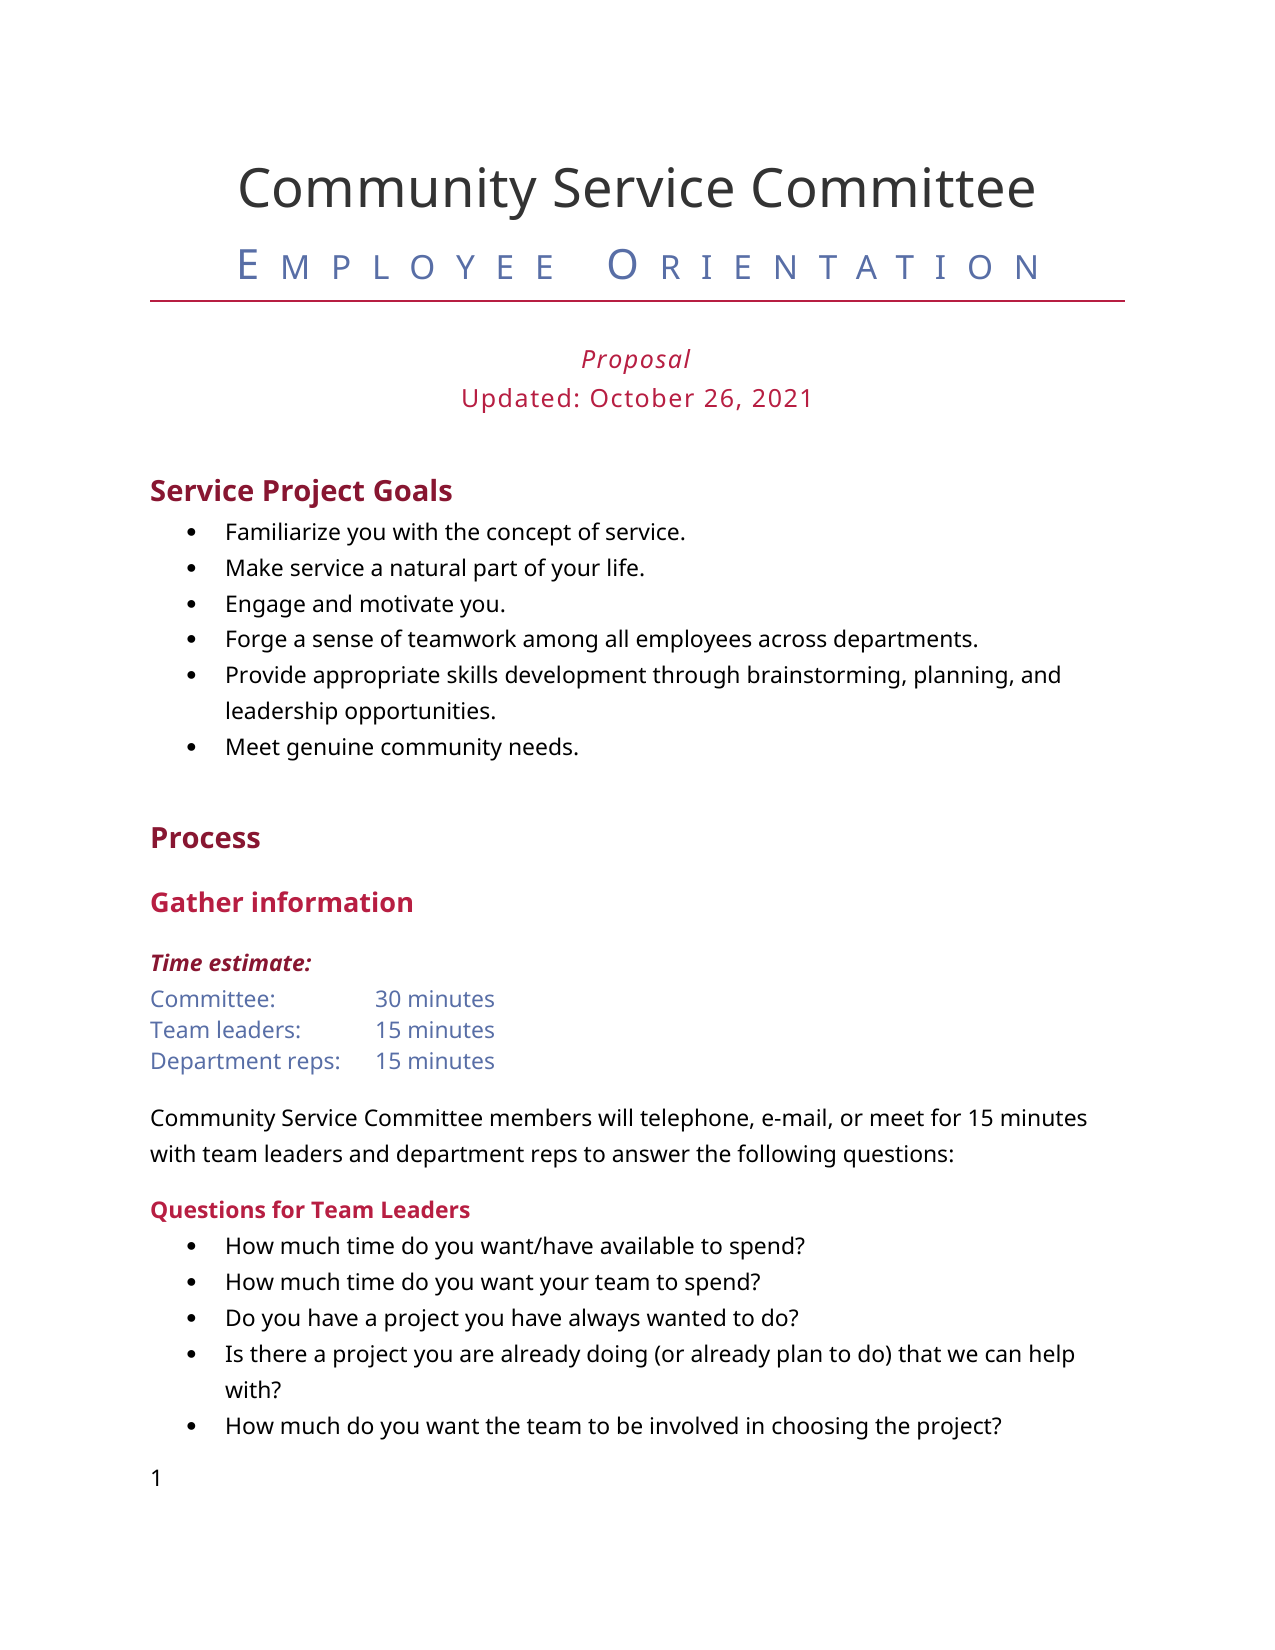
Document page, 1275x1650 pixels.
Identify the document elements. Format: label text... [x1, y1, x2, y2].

list Engage and motivate you. [187, 587, 1125, 619]
text Team leaders: 15 minutes [150, 1014, 1125, 1045]
list How much time do you want/have available to spend? [187, 1230, 1125, 1261]
list Forge a sense of teamwork among all employees across departments. [187, 623, 1125, 655]
subtitle Process [150, 817, 1125, 857]
list Do you have a project you have always wanted to do? [187, 1302, 1125, 1333]
subtitle Time estimate: [150, 947, 1125, 978]
text Department reps: 15 minutes [150, 1045, 1125, 1077]
list Familiarize you with the concept of service. [187, 516, 1125, 547]
title Employee Orientation [150, 235, 1125, 300]
list How much do you want the team to be involved in choosing the project? [187, 1410, 1125, 1441]
text Committee: 30 minutes [150, 983, 1125, 1014]
list How much time do you want your team to spend? [187, 1266, 1125, 1297]
list Meet genuine community needs. [187, 731, 1125, 762]
subtitle Questions for Team Leaders [150, 1194, 1125, 1226]
subtitle Gather information [150, 884, 1125, 921]
list Provide appropriate skills development through brainstorming, planning, and leadership opportunities. [187, 659, 1125, 727]
text Community Service Committee members will telephone, e-mail, or meet for 15 minutes with team leaders and department reps to answer the following questions: [150, 1102, 1125, 1169]
title Community Service Committee [150, 150, 1125, 224]
subtitle Service Project Goals [150, 470, 1125, 510]
subtitle Proposal Updated: October 26, 2021 [150, 342, 1125, 415]
list Is there a project you are already doing (or already plan to do) that we can help with? [187, 1338, 1125, 1405]
list Make service a natural part of your life. [187, 552, 1125, 583]
